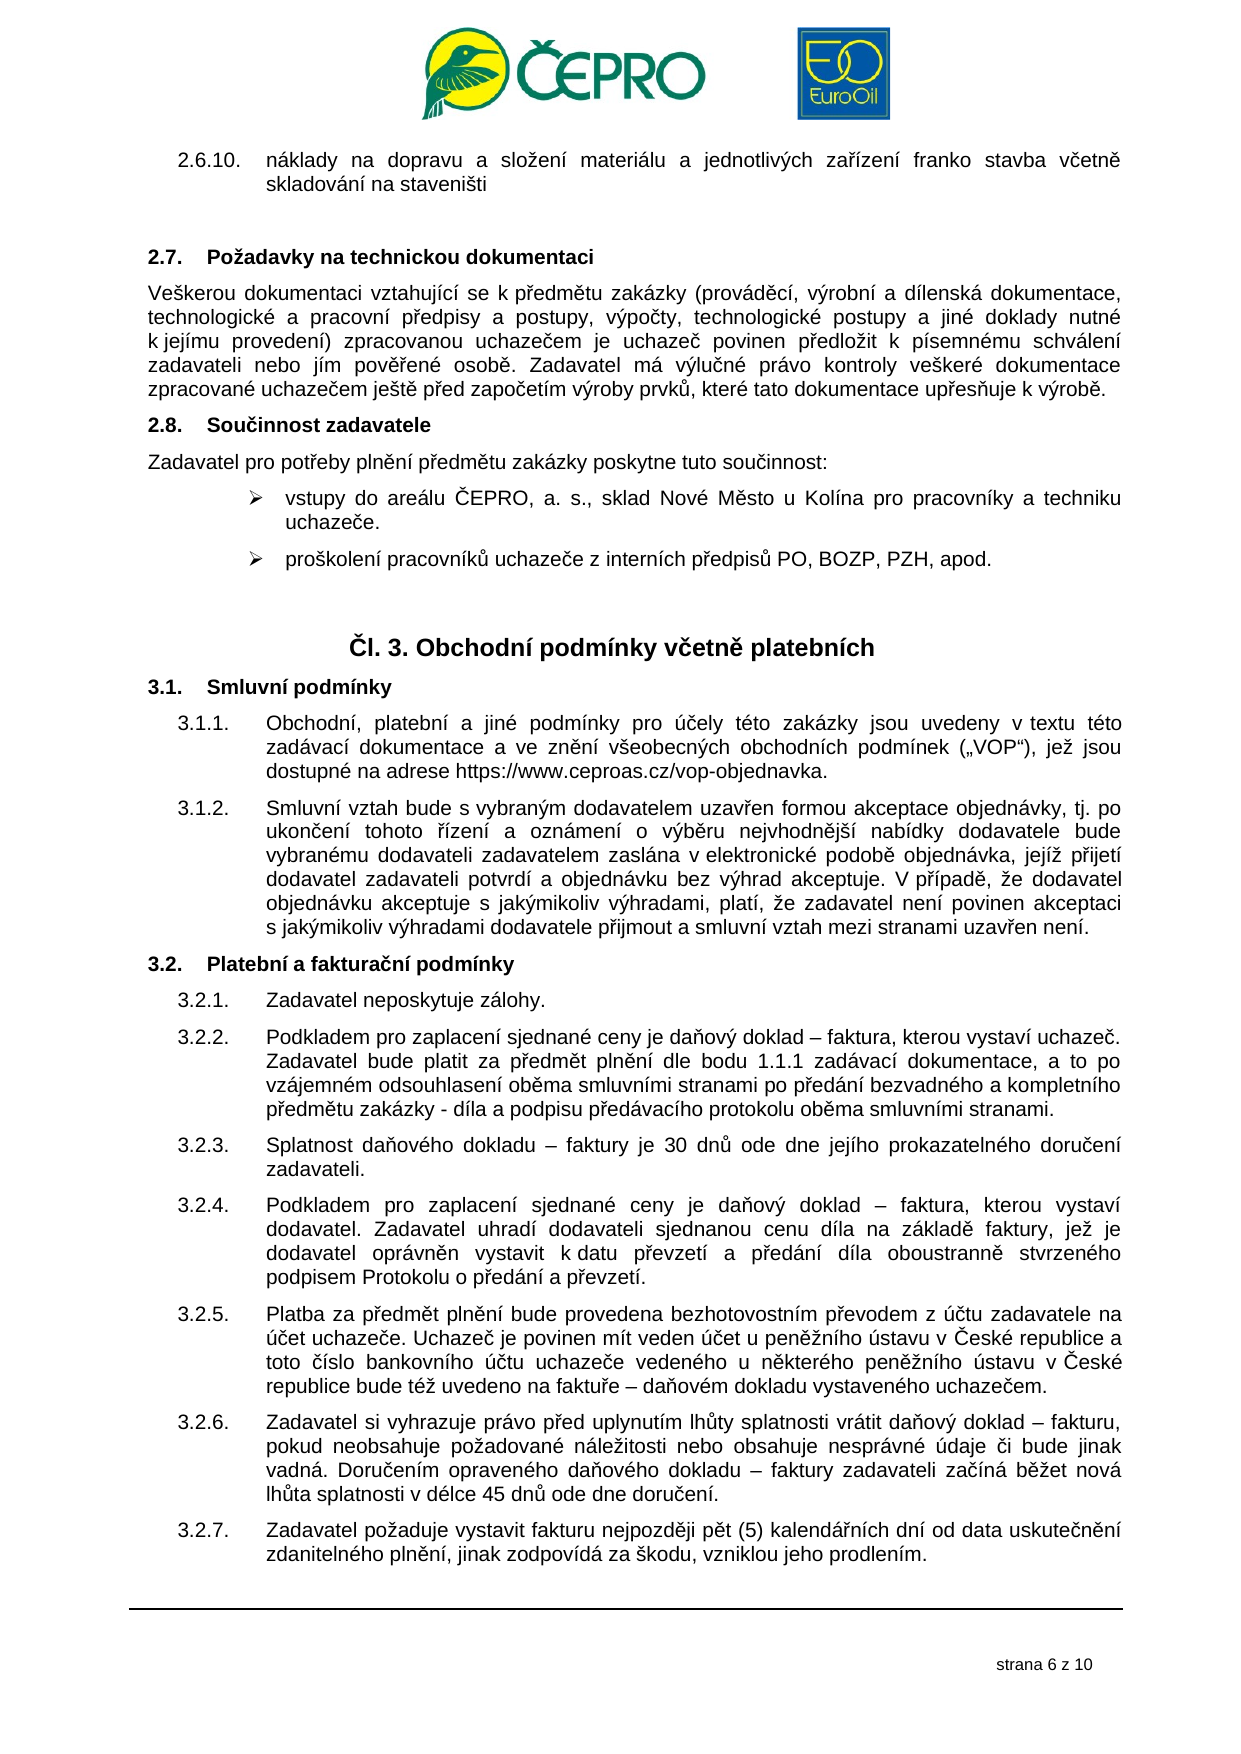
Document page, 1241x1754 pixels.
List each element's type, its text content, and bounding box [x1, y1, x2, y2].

list vstupy do areálu ČEPRO, a. s., sklad Nové Město u Kolína pro pracovníky a techniku uchazeče. [248, 486, 1122, 534]
text Platba za předmět plnění bude provedena bezhotovostním převodem z účtu zadavatele na účet uchazeče. Uchazeč je povinen mít veden účet u peněžního ústavu v České republice a toto číslo bankovního účtu uchazeče vedeného u některého peněžního ústavu v České republice bude též uvedeno na faktuře – daňovém dokladu vystaveného uchazečem. [177, 1302, 1122, 1397]
text Zadavatel požaduje vystavit fakturu nejpozději pět (5) kalendářních dní od data uskutečnění zdanitelného plnění, jinak zodpovídá za škodu, vzniklou jeho prodlením. [177, 1518, 1122, 1566]
text Veškerou dokumentaci vztahující se k předmětu zakázky (prováděcí, výrobní a dílenská dokumentace, technologické a pracovní předpisy a postupy, výpočty, technologické postupy a jiné doklady nutné k jejímu provedení) zpracovanou uchazečem je uchazeč povinen předložit k písemnému schválení zadavateli nebo jím pověřené osobě. Zadavatel má výlučné právo kontroly veškeré dokumentace zpracované uchazečem ještě před započetím výroby prvků, které tato dokumentace upřesňuje k výrobě. [148, 281, 1122, 401]
text Smluvní podmínky [148, 674, 1122, 698]
text Platební a fakturační podmínky [148, 952, 1122, 976]
text Součinnost zadavatele [148, 413, 1122, 437]
text náklady na dopravu a složení materiálu a jednotlivých zařízení franko stavba včetně skladování na staveništi [177, 148, 1122, 196]
text Podkladem pro zaplacení sjednané ceny je daňový doklad – faktura, kterou vystaví uchazeč. Zadavatel bude platit za předmět plnění dle bodu 1.1.1 zadávací dokumentace, a to po vzájemném odsouhlasení oběma smluvními stranami po předání bezvadného a kompletního předmětu zakázky - díla a podpisu předávacího protokolu oběma smluvními stranami. [177, 1024, 1122, 1120]
text Zadavatel neposkytuje zálohy. [177, 988, 1122, 1012]
text Obchodní podmínky včetně platebních [102, 633, 1122, 662]
text Požadavky na technickou dokumentaci [148, 244, 1122, 268]
text Zadavatel pro potřeby plnění předmětu zakázky poskytne tuto součinnost: [148, 450, 1122, 474]
text Obchodní, platební a jiné podmínky pro účely této zakázky jsou uvedeny v textu této zadávací dokumentace a ve znění všeobecných obchodních podmínek („VOP“), jež jsou dostupné na adrese https://www.ceproas.cz/vop-objednavka. [177, 711, 1122, 783]
text Podkladem pro zaplacení sjednané ceny je daňový doklad – faktura, kterou vystaví dodavatel. Zadavatel uhradí dodavateli sjednanou cenu díla na základě faktury, jež je dodavatel oprávněn vystavit k datu převzetí a předání díla oboustranně stvrzeného podpisem Protokolu o předání a převzetí. [177, 1193, 1122, 1289]
picture [421, 27, 891, 120]
text Smluvní vztah bude s vybraným dodavatelem uzavřen formou akceptace objednávky, tj. po ukončení tohoto řízení a oznámení o výběru nejvhodnější nabídky dodavatele bude vybranému dodavateli zadavatelem zaslána v elektronické podobě objednávka, jejíž přijetí dodavatel zadavateli potvrdí a objednávku bez výhrad akceptuje. V případě, že dodavatel objednávku akceptuje s jakýmikoliv výhradami, platí, že zadavatel není povinen akceptaci s jakýmikoliv výhradami dodavatele přijmout a smluvní vztah mezi stranami uzavřen není. [177, 795, 1122, 939]
list proškolení pracovníků uchazeče z interních předpisů PO, BOZP, PZH, apod. [248, 547, 1122, 571]
text Zadavatel si vyhrazuje právo před uplynutím lhůty splatnosti vrátit daňový doklad – fakturu, pokud neobsahuje požadované náležitosti nebo obsahuje nesprávné údaje či bude jinak vadná. Doručením opraveného daňového dokladu – faktury zadavateli začíná běžet nová lhůta splatnosti v délce 45 dnů ode dne doručení. [177, 1410, 1122, 1506]
text Splatnost daňového dokladu – faktury je 30 dnů ode dne jejího prokazatelného doručení zadavateli. [177, 1133, 1122, 1181]
